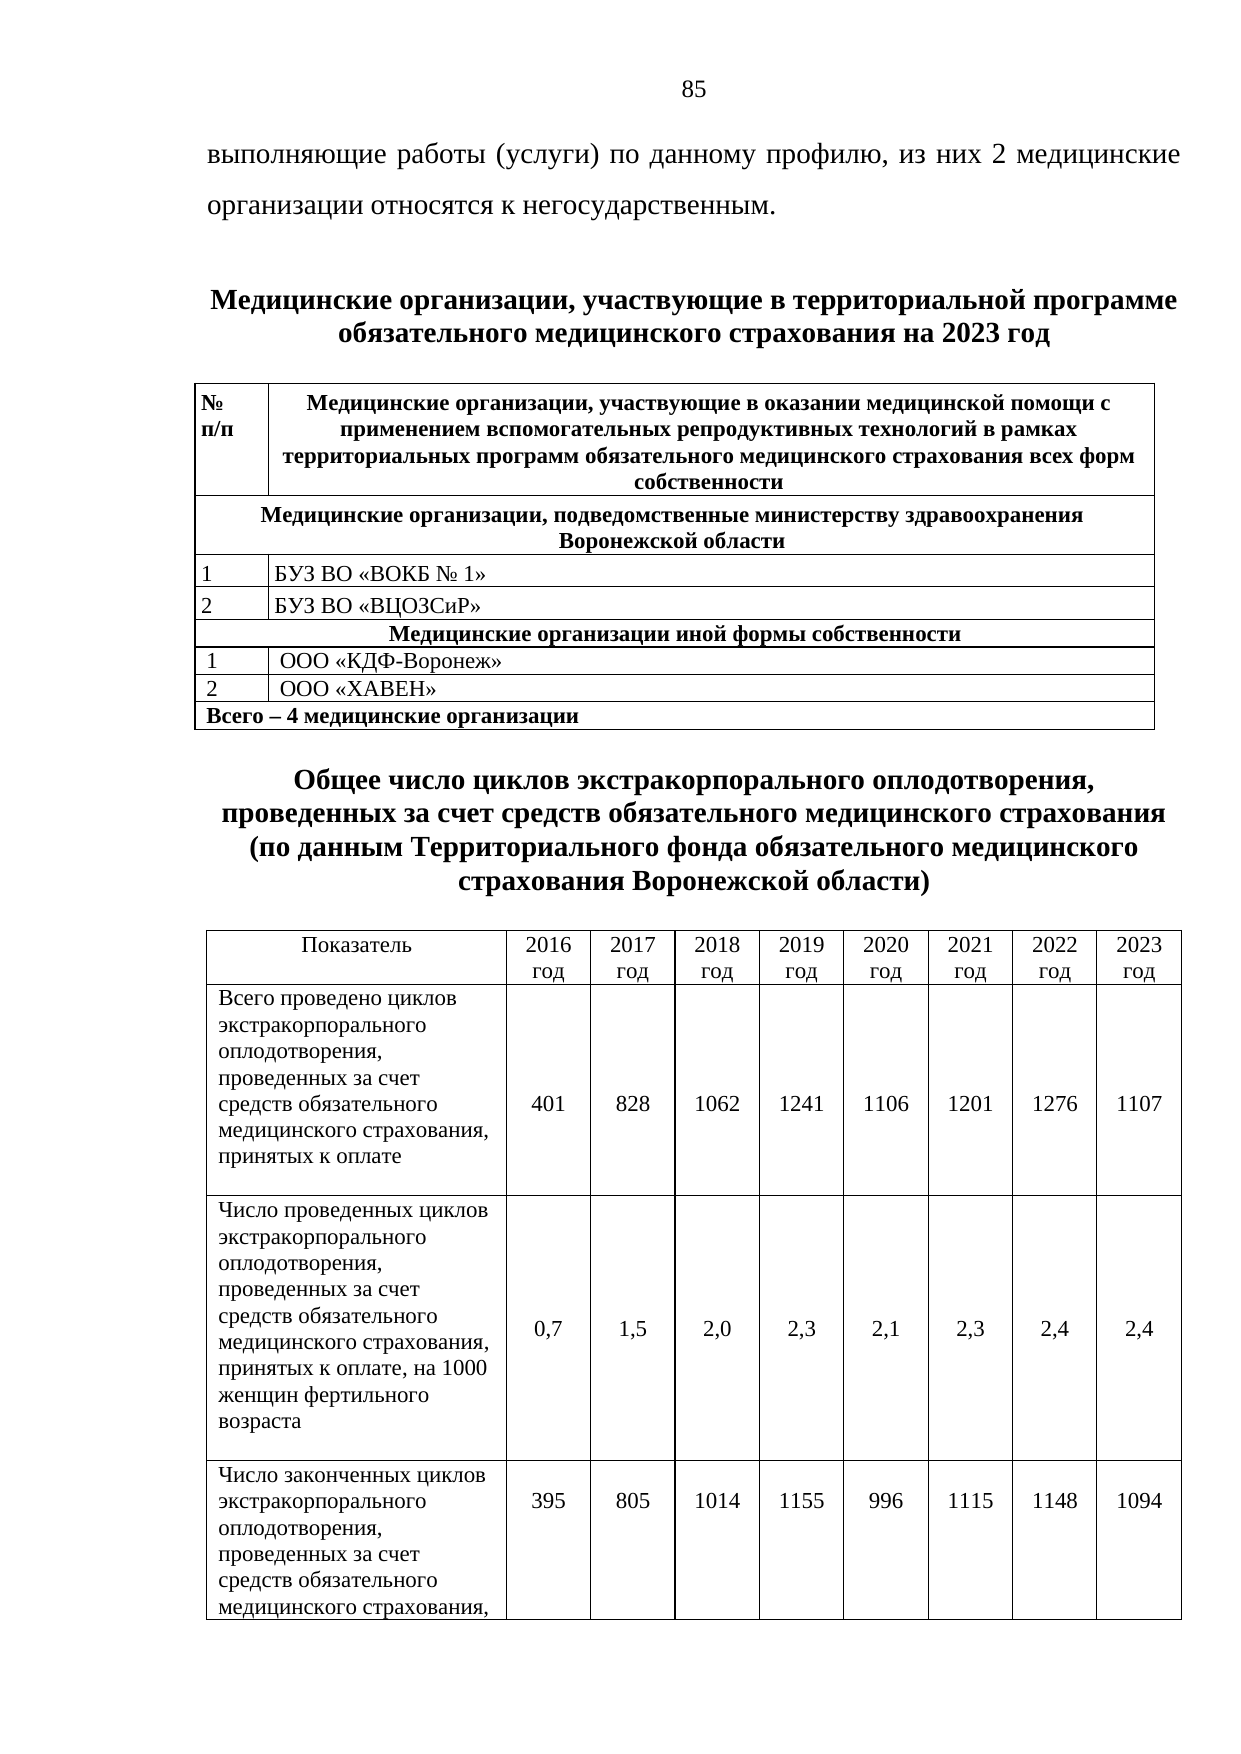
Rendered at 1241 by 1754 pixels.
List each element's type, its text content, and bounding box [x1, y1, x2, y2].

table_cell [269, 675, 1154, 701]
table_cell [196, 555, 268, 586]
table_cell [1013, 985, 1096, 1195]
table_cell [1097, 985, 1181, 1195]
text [207, 137, 1181, 264]
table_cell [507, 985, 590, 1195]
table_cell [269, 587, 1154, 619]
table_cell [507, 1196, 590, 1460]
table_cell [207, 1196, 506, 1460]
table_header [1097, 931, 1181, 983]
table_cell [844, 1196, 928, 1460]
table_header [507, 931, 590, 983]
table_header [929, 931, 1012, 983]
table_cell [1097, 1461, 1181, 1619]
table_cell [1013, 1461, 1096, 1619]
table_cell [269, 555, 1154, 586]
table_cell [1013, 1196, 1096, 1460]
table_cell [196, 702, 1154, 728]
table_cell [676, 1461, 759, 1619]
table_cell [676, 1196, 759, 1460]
text (по данным Территориального фонда обязательного медицинского страхования Воронежской области) [207, 829, 1181, 896]
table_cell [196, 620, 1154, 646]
text Медицинские организации, участвующие в территориальной программе обязательного медицинского страхования на 2023 год [207, 282, 1181, 349]
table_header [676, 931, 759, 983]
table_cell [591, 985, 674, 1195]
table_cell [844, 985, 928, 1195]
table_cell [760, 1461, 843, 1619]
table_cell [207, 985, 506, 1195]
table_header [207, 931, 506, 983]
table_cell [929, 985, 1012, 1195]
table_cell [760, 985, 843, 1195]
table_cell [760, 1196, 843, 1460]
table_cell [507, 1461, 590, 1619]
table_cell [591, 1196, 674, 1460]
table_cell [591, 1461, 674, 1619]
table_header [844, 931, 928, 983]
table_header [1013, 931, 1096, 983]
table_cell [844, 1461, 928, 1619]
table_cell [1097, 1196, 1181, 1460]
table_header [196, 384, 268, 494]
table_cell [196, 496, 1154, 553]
text Общее число циклов экстракорпорального оплодотворения, проведенных за счет средств обязательного медицинского страхования [207, 762, 1181, 829]
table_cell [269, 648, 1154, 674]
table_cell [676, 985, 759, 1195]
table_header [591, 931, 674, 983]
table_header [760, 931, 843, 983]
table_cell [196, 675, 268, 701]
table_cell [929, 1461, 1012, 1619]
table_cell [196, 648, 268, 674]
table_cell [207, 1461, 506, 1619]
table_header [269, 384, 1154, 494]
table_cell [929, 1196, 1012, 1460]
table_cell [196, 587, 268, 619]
